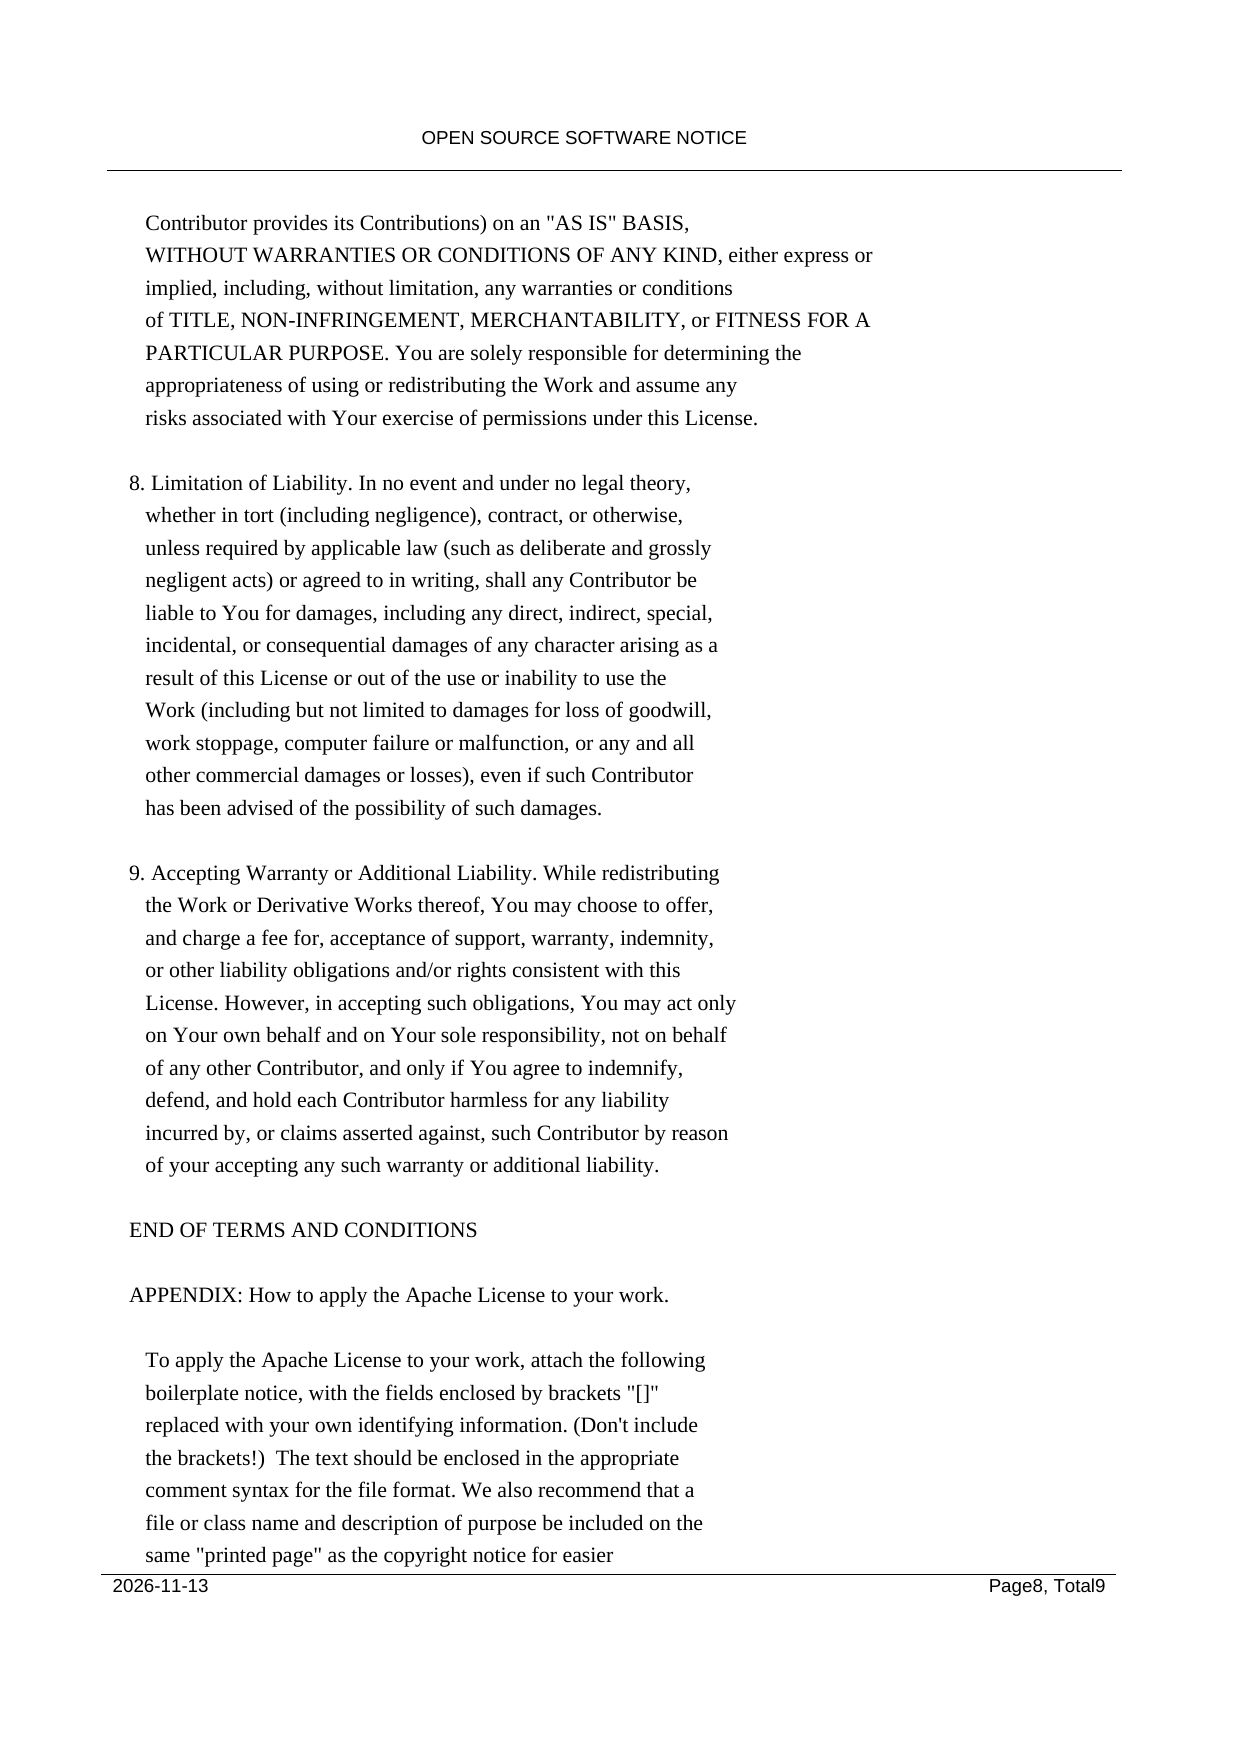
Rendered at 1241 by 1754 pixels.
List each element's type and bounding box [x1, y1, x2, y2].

text [112, 206, 1128, 1571]
